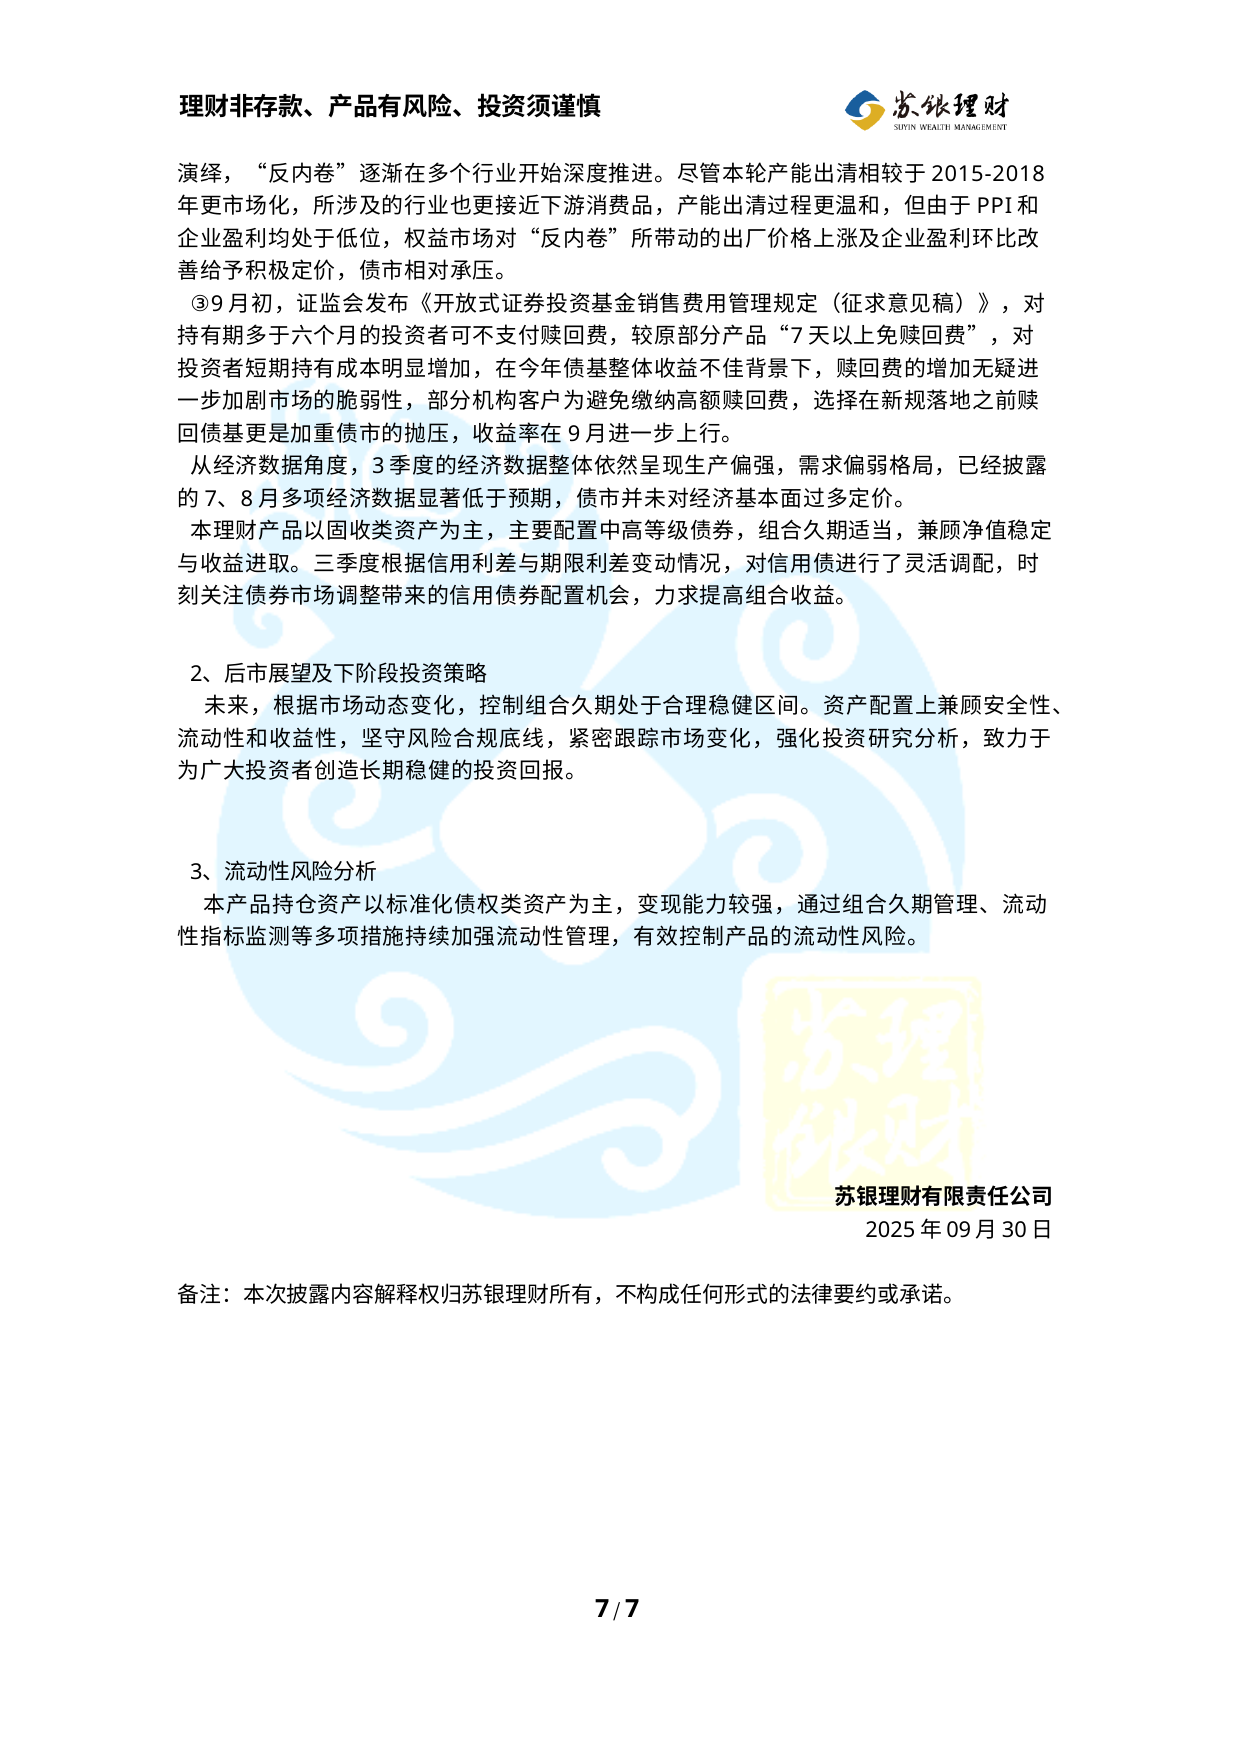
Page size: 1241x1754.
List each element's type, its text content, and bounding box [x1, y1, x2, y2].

picture [820, 72, 1039, 143]
subtitle 3、流动性风险分析 [190, 854, 1053, 886]
text 2025年09月30日 [177, 1211, 1053, 1244]
subtitle 2、后市展望及下阶段投资策略 [190, 655, 1053, 688]
text 未来，根据市场动态变化，控制组合久期处于合理稳健区间。资产配置上兼顾安全性、流动性和收益性，坚守风险合规底线，紧密跟踪市场变化，强化投资研究分析，致力于为广大投资者创造长期稳健的投资回报。 [177, 688, 1053, 785]
text 苏银理财有限责任公司 [177, 1179, 1053, 1211]
text 备注：本次披露内容解释权归苏银理财所有，不构成任何形式的法律要约或承诺。 [177, 1276, 1053, 1309]
text 本产品持仓资产以标准化债权类资产为主，变现能力较强，通过组合久期管理、流动性指标监测等多项措施持续加强流动性管理，有效控制产品的流动性风险。 [177, 886, 1053, 951]
